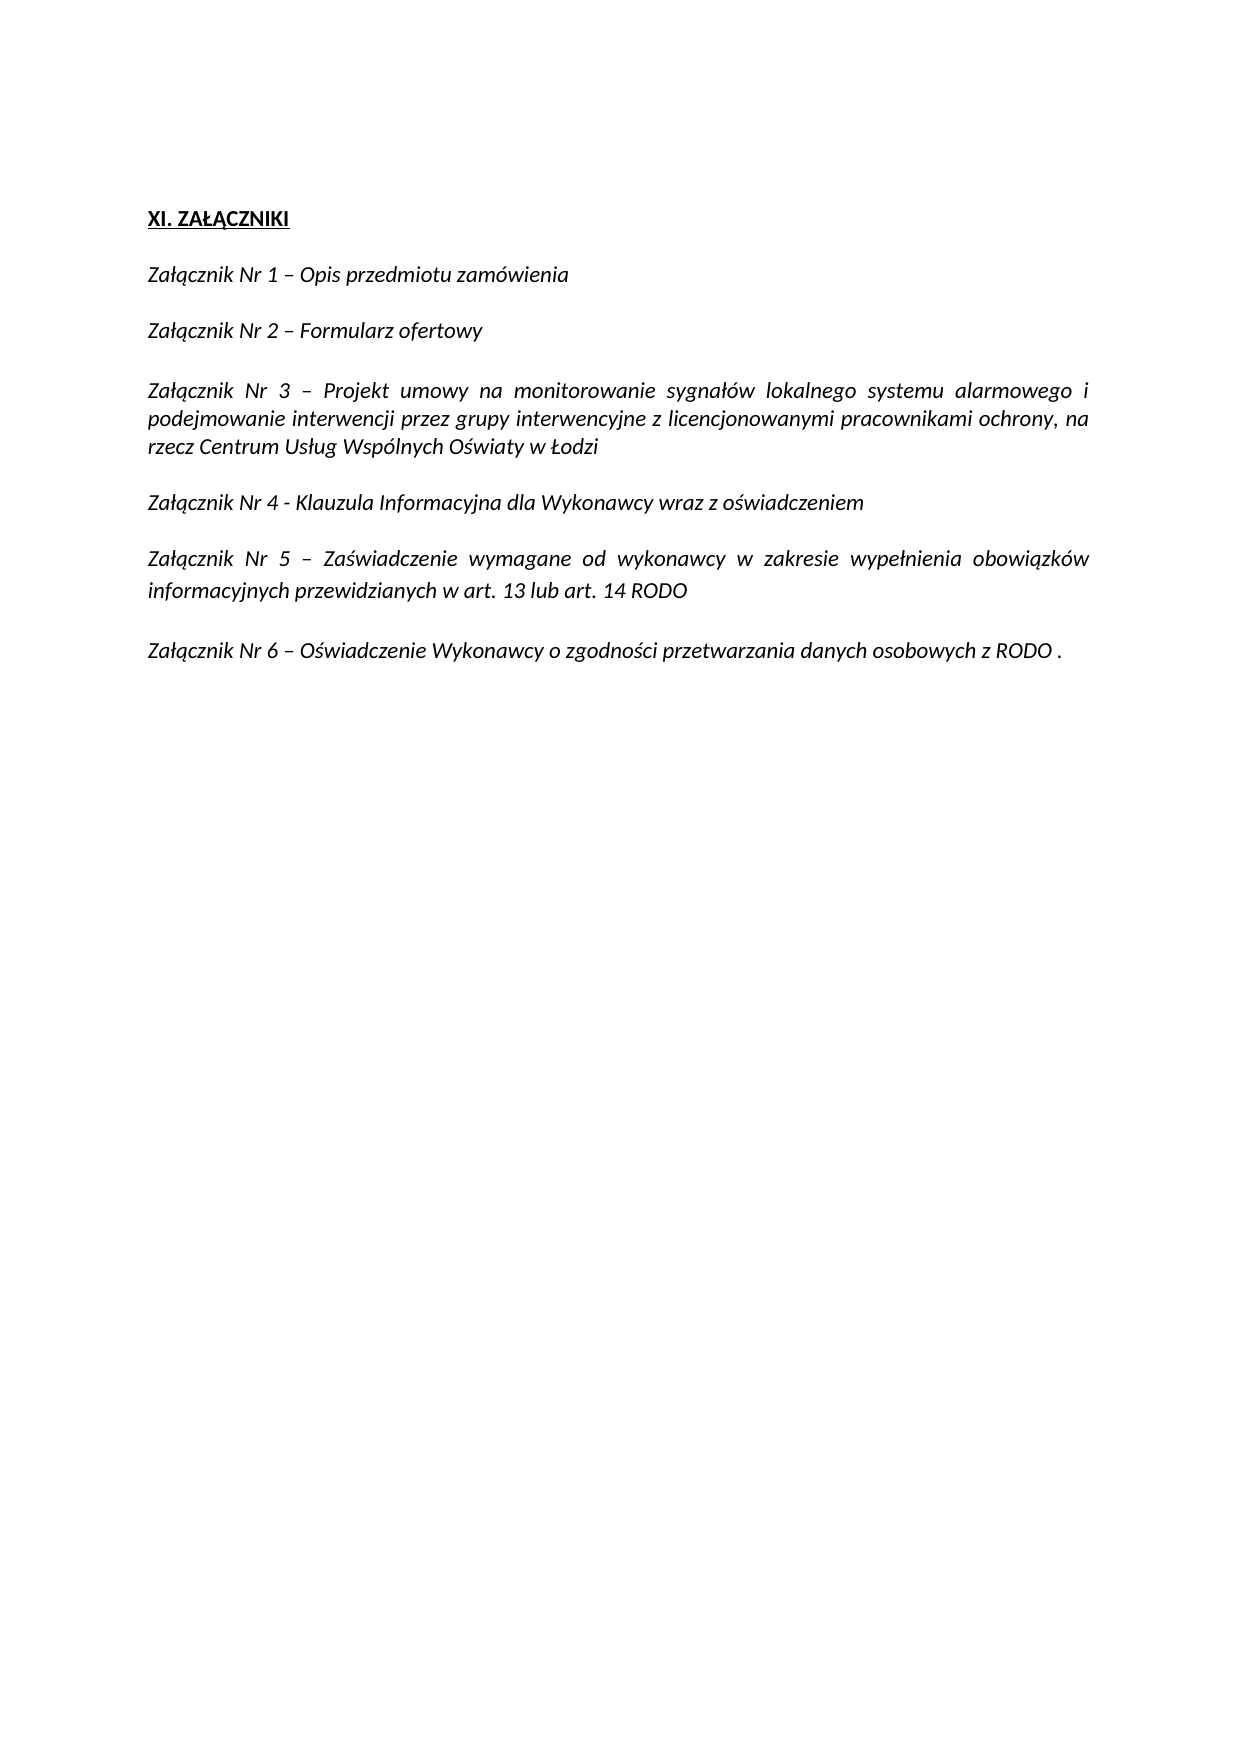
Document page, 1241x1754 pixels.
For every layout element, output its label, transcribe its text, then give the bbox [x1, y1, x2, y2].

text Załącznik Nr 3 – Projekt umowy na monitorowanie sygnałów lokalnego systemu alarmowego i podejmowanie interwencji przez grupy interwencyjne z licencjonowanymi pracownikami ochrony, na rzecz Centrum Usług Wspólnych Oświaty w Łodzi [148, 376, 1093, 460]
text Załącznik Nr 2 – Formularz ofertowy [148, 316, 1093, 344]
text Załącznik Nr 6 – Oświadczenie Wykonawcy o zgodności przetwarzania danych osobowych z RODO . [148, 636, 1093, 664]
text Załącznik Nr 5 – Zaświadczenie wymagane od wykonawcy w zakresie wypełnienia obowiązków informacyjnych przewidzianych w art. 13 lub art. 14 RODO [148, 544, 1093, 604]
text Załącznik Nr 4 - Klauzula Informacyjna dla Wykonawcy wraz z oświadczeniem [148, 488, 1093, 516]
text Załącznik Nr 1 – Opis przedmiotu zamówienia [148, 260, 1093, 288]
text XI. ZAŁĄCZNIKI [148, 204, 1093, 232]
